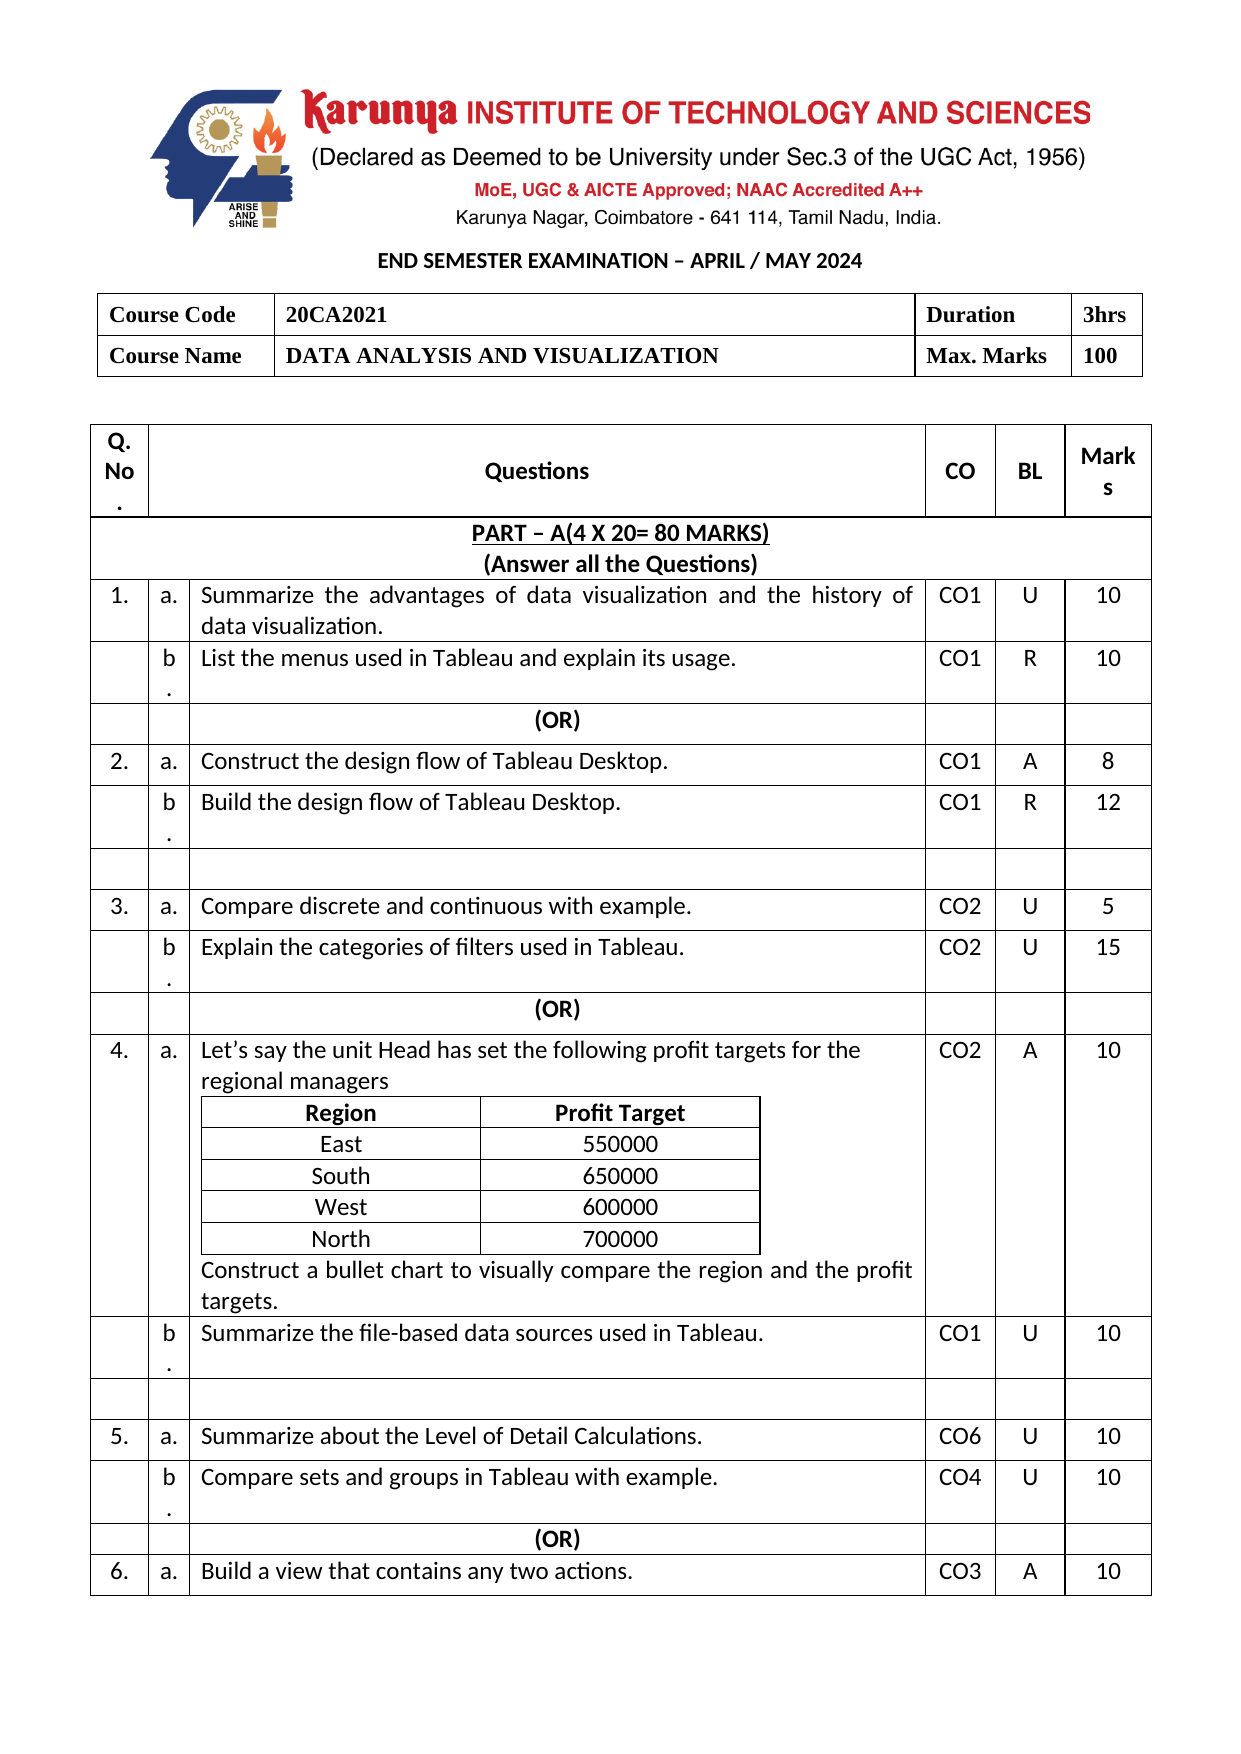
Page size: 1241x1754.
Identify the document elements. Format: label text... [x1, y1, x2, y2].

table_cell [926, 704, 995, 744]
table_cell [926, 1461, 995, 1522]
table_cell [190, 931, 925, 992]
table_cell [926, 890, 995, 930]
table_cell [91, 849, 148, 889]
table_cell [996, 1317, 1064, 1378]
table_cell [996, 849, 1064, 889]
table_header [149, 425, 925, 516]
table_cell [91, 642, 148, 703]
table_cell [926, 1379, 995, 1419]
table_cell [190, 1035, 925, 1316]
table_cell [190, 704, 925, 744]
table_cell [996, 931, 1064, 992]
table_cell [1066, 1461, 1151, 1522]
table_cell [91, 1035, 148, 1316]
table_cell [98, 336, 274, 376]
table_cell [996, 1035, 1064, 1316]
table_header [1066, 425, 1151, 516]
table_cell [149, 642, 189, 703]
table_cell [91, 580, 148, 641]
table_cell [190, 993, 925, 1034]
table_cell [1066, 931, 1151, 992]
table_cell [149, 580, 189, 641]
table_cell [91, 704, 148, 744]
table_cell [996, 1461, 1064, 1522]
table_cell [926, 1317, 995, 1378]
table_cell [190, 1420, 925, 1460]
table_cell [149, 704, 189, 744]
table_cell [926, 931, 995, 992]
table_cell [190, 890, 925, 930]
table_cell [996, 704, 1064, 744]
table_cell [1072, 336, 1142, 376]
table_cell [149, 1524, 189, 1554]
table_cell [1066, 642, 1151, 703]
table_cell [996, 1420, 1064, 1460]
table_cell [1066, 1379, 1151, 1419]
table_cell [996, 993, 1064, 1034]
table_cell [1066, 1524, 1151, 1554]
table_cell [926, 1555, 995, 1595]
text END SEMESTER EXAMINATION – APRIL / MAY 2024 [90, 246, 1150, 274]
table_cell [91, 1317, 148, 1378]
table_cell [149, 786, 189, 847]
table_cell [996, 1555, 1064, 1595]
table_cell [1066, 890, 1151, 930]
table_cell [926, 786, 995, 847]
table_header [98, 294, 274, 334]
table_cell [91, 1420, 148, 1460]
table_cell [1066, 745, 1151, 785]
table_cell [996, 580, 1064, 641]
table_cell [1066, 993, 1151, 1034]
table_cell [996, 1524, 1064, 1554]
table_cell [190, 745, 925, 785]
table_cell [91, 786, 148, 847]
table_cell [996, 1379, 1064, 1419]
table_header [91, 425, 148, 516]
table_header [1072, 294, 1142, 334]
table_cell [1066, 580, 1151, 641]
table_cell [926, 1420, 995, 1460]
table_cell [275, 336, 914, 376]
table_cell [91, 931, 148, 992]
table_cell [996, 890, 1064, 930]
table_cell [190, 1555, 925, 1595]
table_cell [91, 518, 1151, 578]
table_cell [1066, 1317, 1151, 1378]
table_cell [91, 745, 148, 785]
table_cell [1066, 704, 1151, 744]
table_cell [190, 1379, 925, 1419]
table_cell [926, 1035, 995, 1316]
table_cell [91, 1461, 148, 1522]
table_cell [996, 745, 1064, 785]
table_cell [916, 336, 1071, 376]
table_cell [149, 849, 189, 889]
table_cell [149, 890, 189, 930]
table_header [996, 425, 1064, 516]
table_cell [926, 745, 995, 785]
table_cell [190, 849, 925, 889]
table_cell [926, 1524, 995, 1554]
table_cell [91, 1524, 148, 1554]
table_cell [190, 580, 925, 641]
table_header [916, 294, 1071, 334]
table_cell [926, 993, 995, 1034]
picture [150, 89, 1091, 228]
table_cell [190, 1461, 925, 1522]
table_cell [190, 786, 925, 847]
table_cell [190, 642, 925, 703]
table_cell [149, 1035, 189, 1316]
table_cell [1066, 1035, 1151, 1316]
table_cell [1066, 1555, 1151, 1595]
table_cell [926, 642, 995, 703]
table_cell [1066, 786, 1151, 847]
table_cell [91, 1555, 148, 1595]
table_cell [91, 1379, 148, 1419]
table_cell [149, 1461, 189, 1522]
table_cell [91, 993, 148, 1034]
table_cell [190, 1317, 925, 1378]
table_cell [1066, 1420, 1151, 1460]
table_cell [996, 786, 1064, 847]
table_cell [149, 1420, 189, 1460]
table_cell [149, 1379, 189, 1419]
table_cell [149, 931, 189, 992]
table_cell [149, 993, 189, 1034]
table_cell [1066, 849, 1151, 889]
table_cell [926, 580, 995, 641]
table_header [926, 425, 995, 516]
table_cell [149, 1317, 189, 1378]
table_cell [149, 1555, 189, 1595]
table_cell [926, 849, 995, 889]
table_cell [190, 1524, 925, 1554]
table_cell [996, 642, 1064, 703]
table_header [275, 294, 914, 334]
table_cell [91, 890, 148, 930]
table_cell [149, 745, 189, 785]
